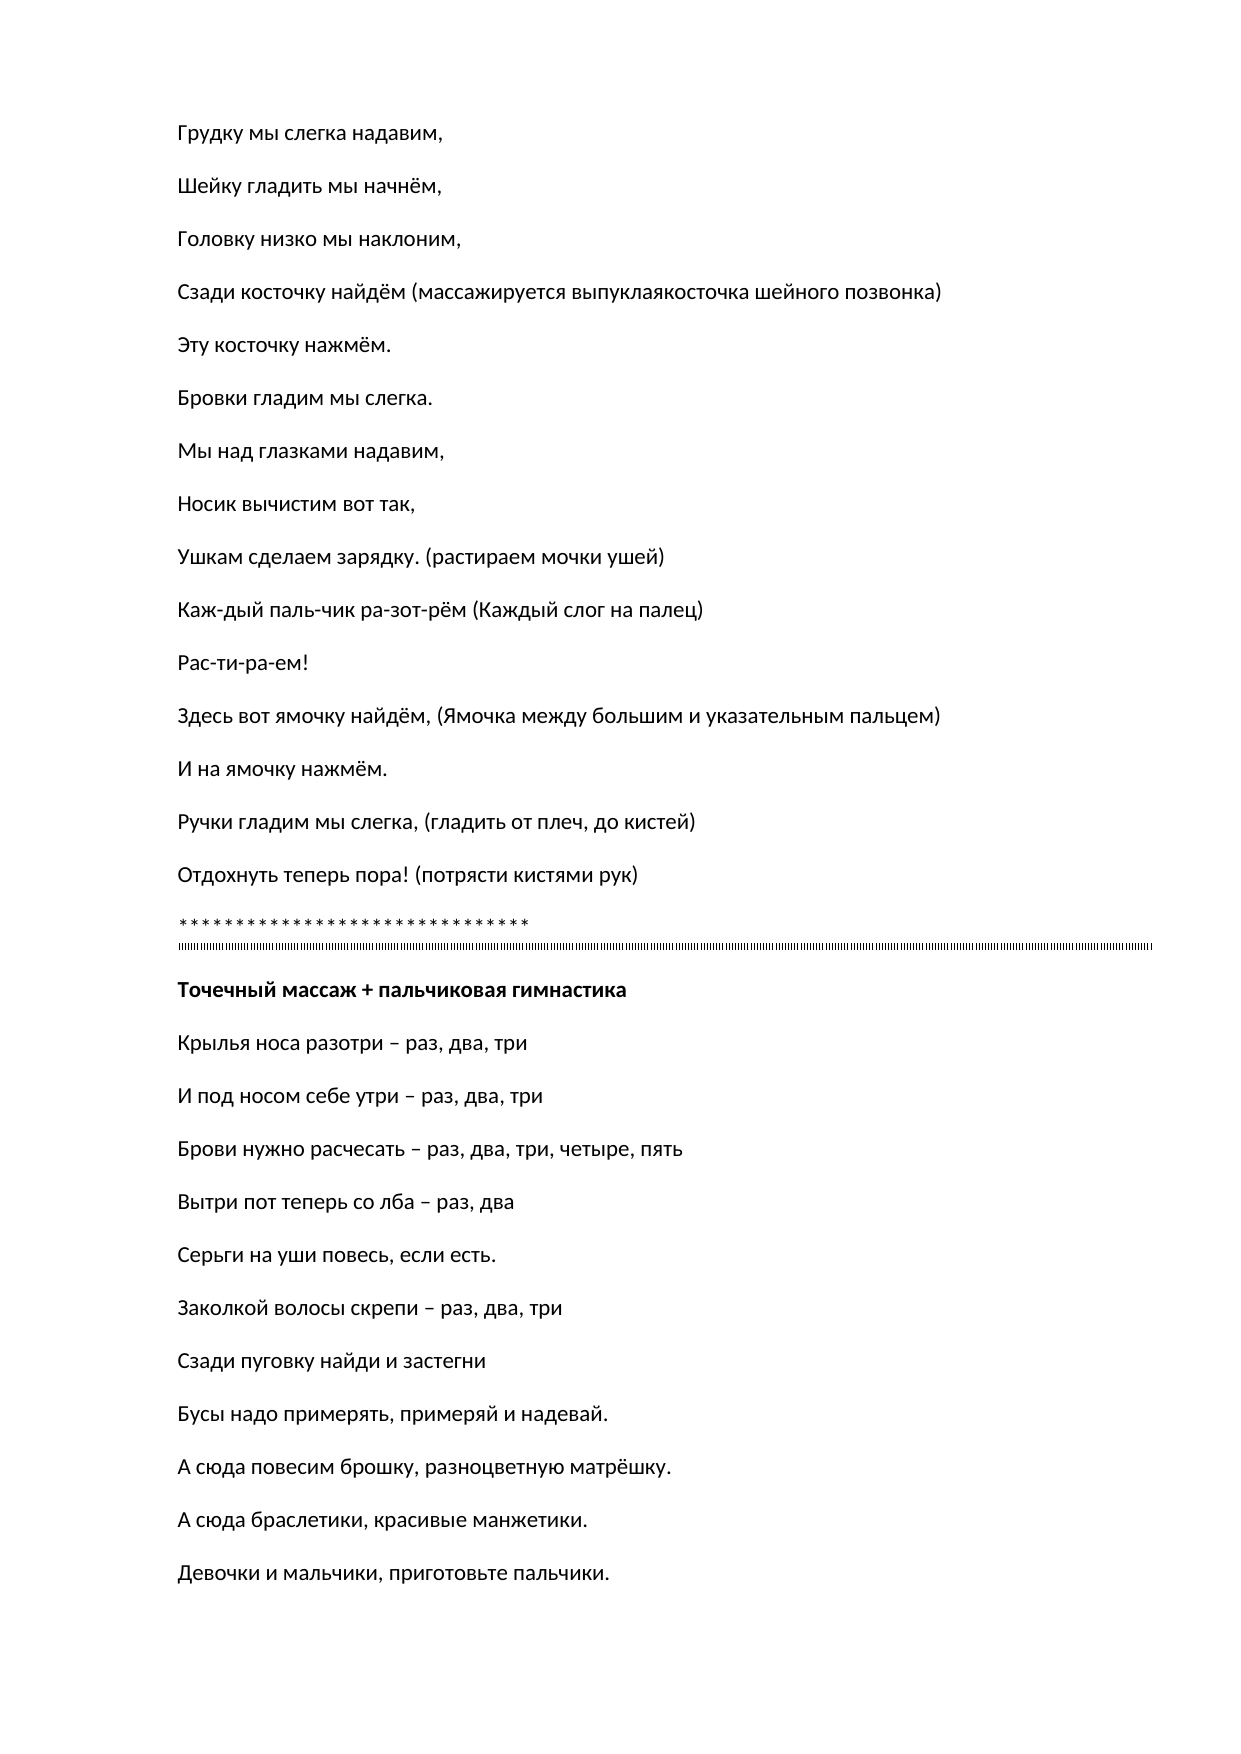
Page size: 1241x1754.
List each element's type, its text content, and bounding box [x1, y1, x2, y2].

text Эту косточку нажмём. [177, 330, 1152, 358]
text Каж-дый паль-чик ра-зот-рём (Каждый слог на палец) [177, 595, 1152, 623]
text Бровки гладим мы слегка. [177, 383, 1152, 411]
text Серьги на уши повесь, если есть. [177, 1240, 1152, 1268]
text ******************************* [177, 913, 1152, 950]
text Здесь вот ямочку найдём, (Ямочка между большим и указательным пальцем) [177, 701, 1152, 729]
text Ручки гладим мы слегка, (гладить от плеч, до кистей) [177, 807, 1152, 835]
text Шейку гладить мы начнём, [177, 171, 1152, 199]
text Крылья носа разотри – раз, два, три [177, 1028, 1152, 1056]
text Бусы надо примерять, примеряй и надевай. [177, 1399, 1152, 1427]
text А сюда повесим брошку, разноцветную матрёшку. [177, 1452, 1152, 1480]
text Отдохнуть теперь пора! (потрясти кистями рук) [177, 860, 1152, 888]
text Носик вычистим вот так, [177, 489, 1152, 517]
text Мы над глазками надавим, [177, 436, 1152, 464]
text Ушкам сделаем зарядку. (растираем мочки ушей) [177, 542, 1152, 570]
text Вытри пот теперь со лба – раз, два [177, 1187, 1152, 1215]
text Рас-ти-ра-ем! [177, 648, 1152, 676]
text Заколкой волосы скрепи – раз, два, три [177, 1293, 1152, 1321]
text Девочки и мальчики, приготовьте пальчики. [177, 1558, 1152, 1586]
text Точечный массаж + пальчиковая гимнастика [177, 975, 1152, 1003]
text А сюда браслетики, красивые манжетики. [177, 1505, 1152, 1533]
text И под носом себе утри – раз, два, три [177, 1081, 1152, 1109]
text Сзади косточку найдём (массажируется выпуклаякосточка шейного позвонка) [177, 277, 1152, 305]
text И на ямочку нажмём. [177, 754, 1152, 782]
text Головку низко мы наклоним, [177, 224, 1152, 252]
text Сзади пуговку найди и застегни [177, 1346, 1152, 1374]
text Брови нужно расчесать – раз, два, три, четыре, пять [177, 1134, 1152, 1162]
text Грудку мы слегка надавим, [177, 118, 1152, 146]
